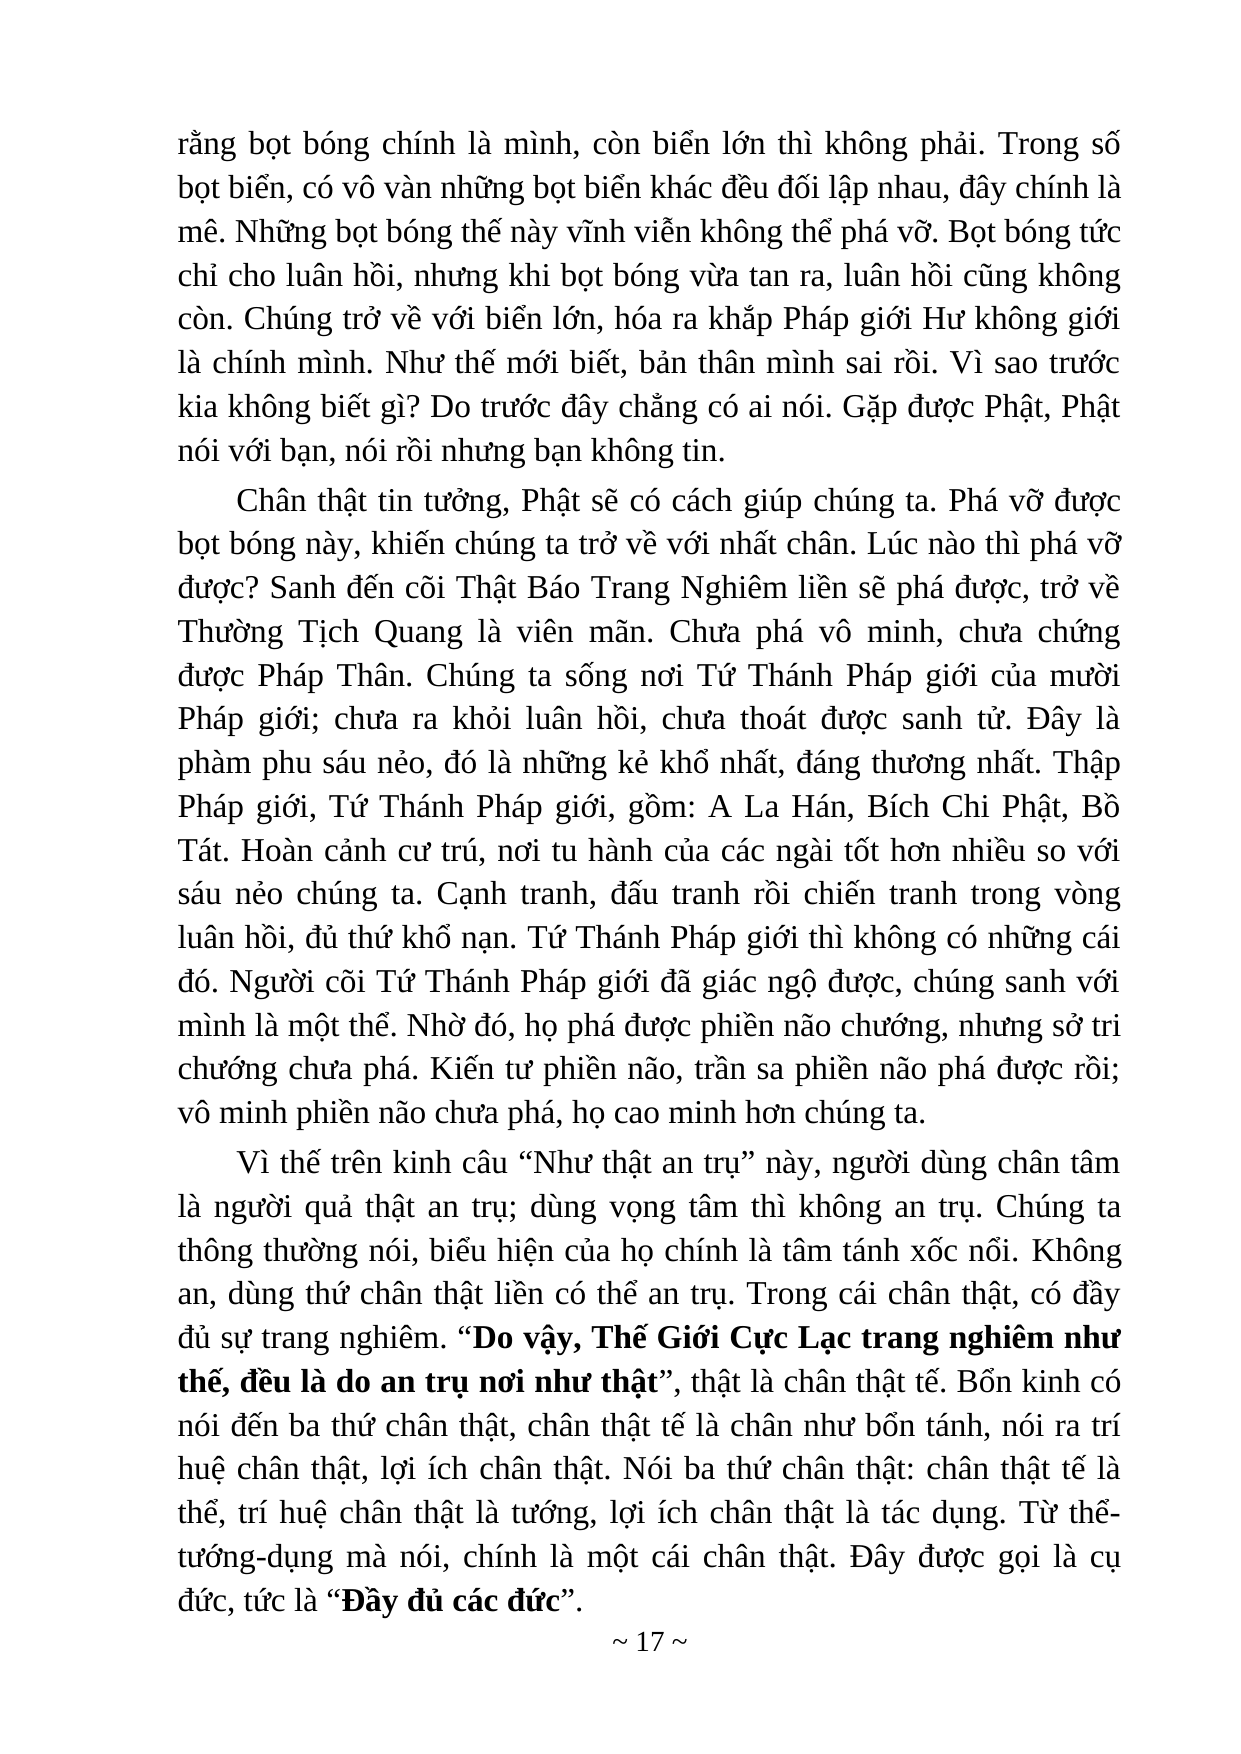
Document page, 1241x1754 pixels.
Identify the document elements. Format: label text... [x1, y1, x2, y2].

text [177, 118, 1122, 468]
text Chân thật tin tưởng, Phật sẽ có cách giúp chúng ta. Phá vỡ được bọt bóng này, khiến chúng ta trở về với nhất chân. Lúc nào thì phá vỡ được? Sanh đến cõi Thật Báo Trang Nghiêm liền sẽ phá được, trở về Thường Tịch Quang là viên mãn. Chưa phá vô minh, chưa chứng được Pháp Thân. Chúng ta sống nơi Tứ Thánh Pháp giới của mười Pháp giới; chưa ra khỏi luân hồi, chưa thoát được sanh tử. Đây là phàm phu sáu nẻo, đó là những kẻ khổ nhất, đáng thương nhất. Thập Pháp giới, Tứ Thánh Pháp giới, gồm: A La Hán, Bích Chi Phật, Bồ Tát. Hoàn cảnh cư trú, nơi tu hành của các ngài tốt hơn nhiều so với sáu nẻo chúng ta. Cạnh tranh, đấu tranh rồi chiến tranh trong vòng luân hồi, đủ thứ khổ nạn. Tứ Thánh Pháp giới thì không có những cái đó. Người cõi Tứ Thánh Pháp giới đã giác ngộ được, chúng sanh với mình là một thể. Nhờ đó, họ phá được phiền não chướng, nhưng sở tri chướng chưa phá. Kiến tư phiền não, trần sa phiền não phá được rồi; vô minh phiền não chưa phá, họ cao minh hơn chúng ta. [177, 474, 1122, 1131]
text Vì thế trên kinh câu “Như thật an trụ” này, người dùng chân tâm là người quả thật an trụ; dùng vọng tâm thì không an trụ. Chúng ta thông thường nói, biểu hiện của họ chính là tâm tánh xốc nổi. Không an, dùng thứ chân thật liền có thể an trụ. Trong cái chân thật, có đầy đủ sự trang nghiêm. “Do vậy, Thế Giới Cực Lạc trang nghiêm như thế, đều là do an trụ nơi như thật”, thật là chân thật tế. Bổn kinh có nói đến ba thứ chân thật, chân thật tế là chân như bổn tánh, nói ra trí huệ chân thật, lợi ích chân thật. Nói ba thứ chân thật: chân thật tế là thể, trí huệ chân thật là tướng, lợi ích chân thật là tác dụng. Từ thể-tướng-dụng mà nói, chính là một cái chân thật. Đây được gọi là cụ đức, tức là “Đầy đủ các đức”. [177, 1137, 1122, 1618]
